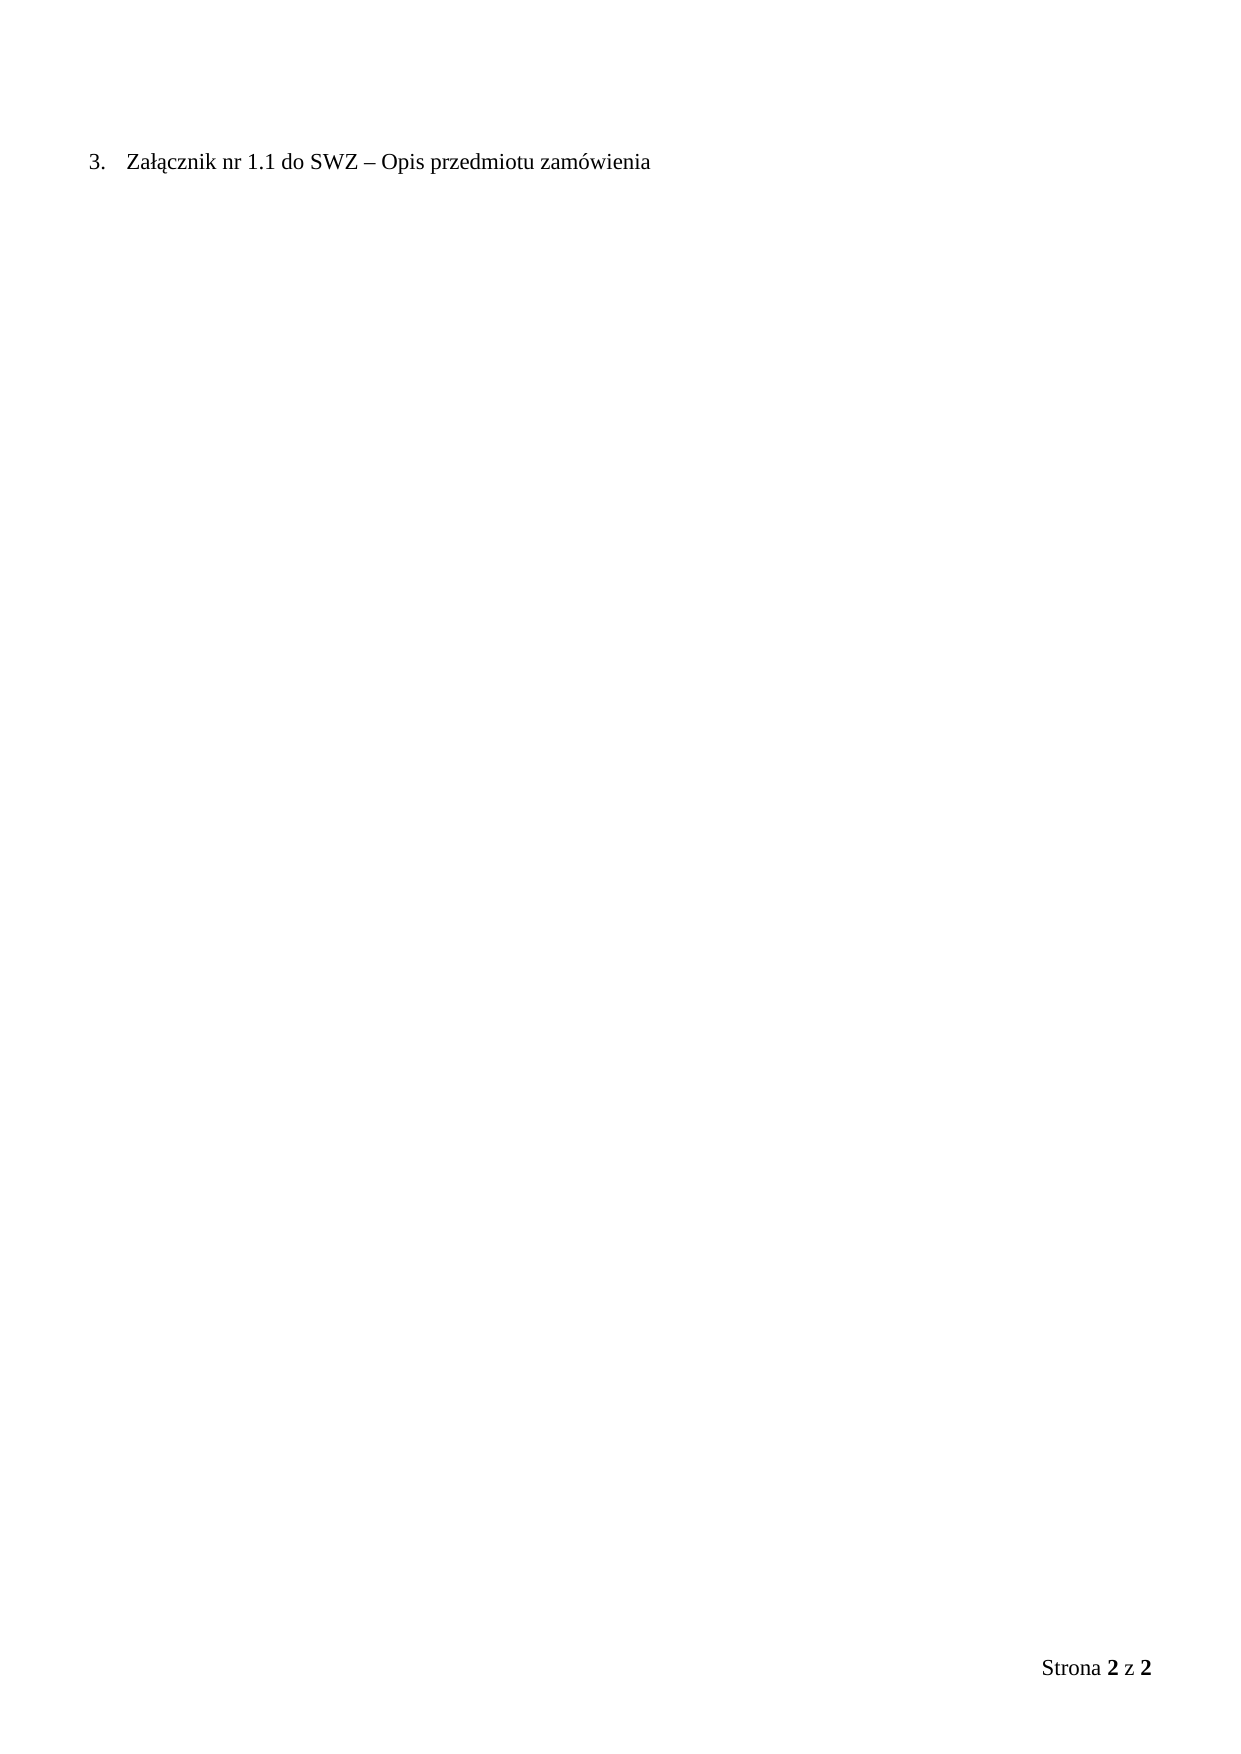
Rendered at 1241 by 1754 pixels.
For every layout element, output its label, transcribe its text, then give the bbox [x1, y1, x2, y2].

list Załącznik nr 1.1 do SWZ – Opis przedmiotu zamówienia [89, 148, 1152, 174]
